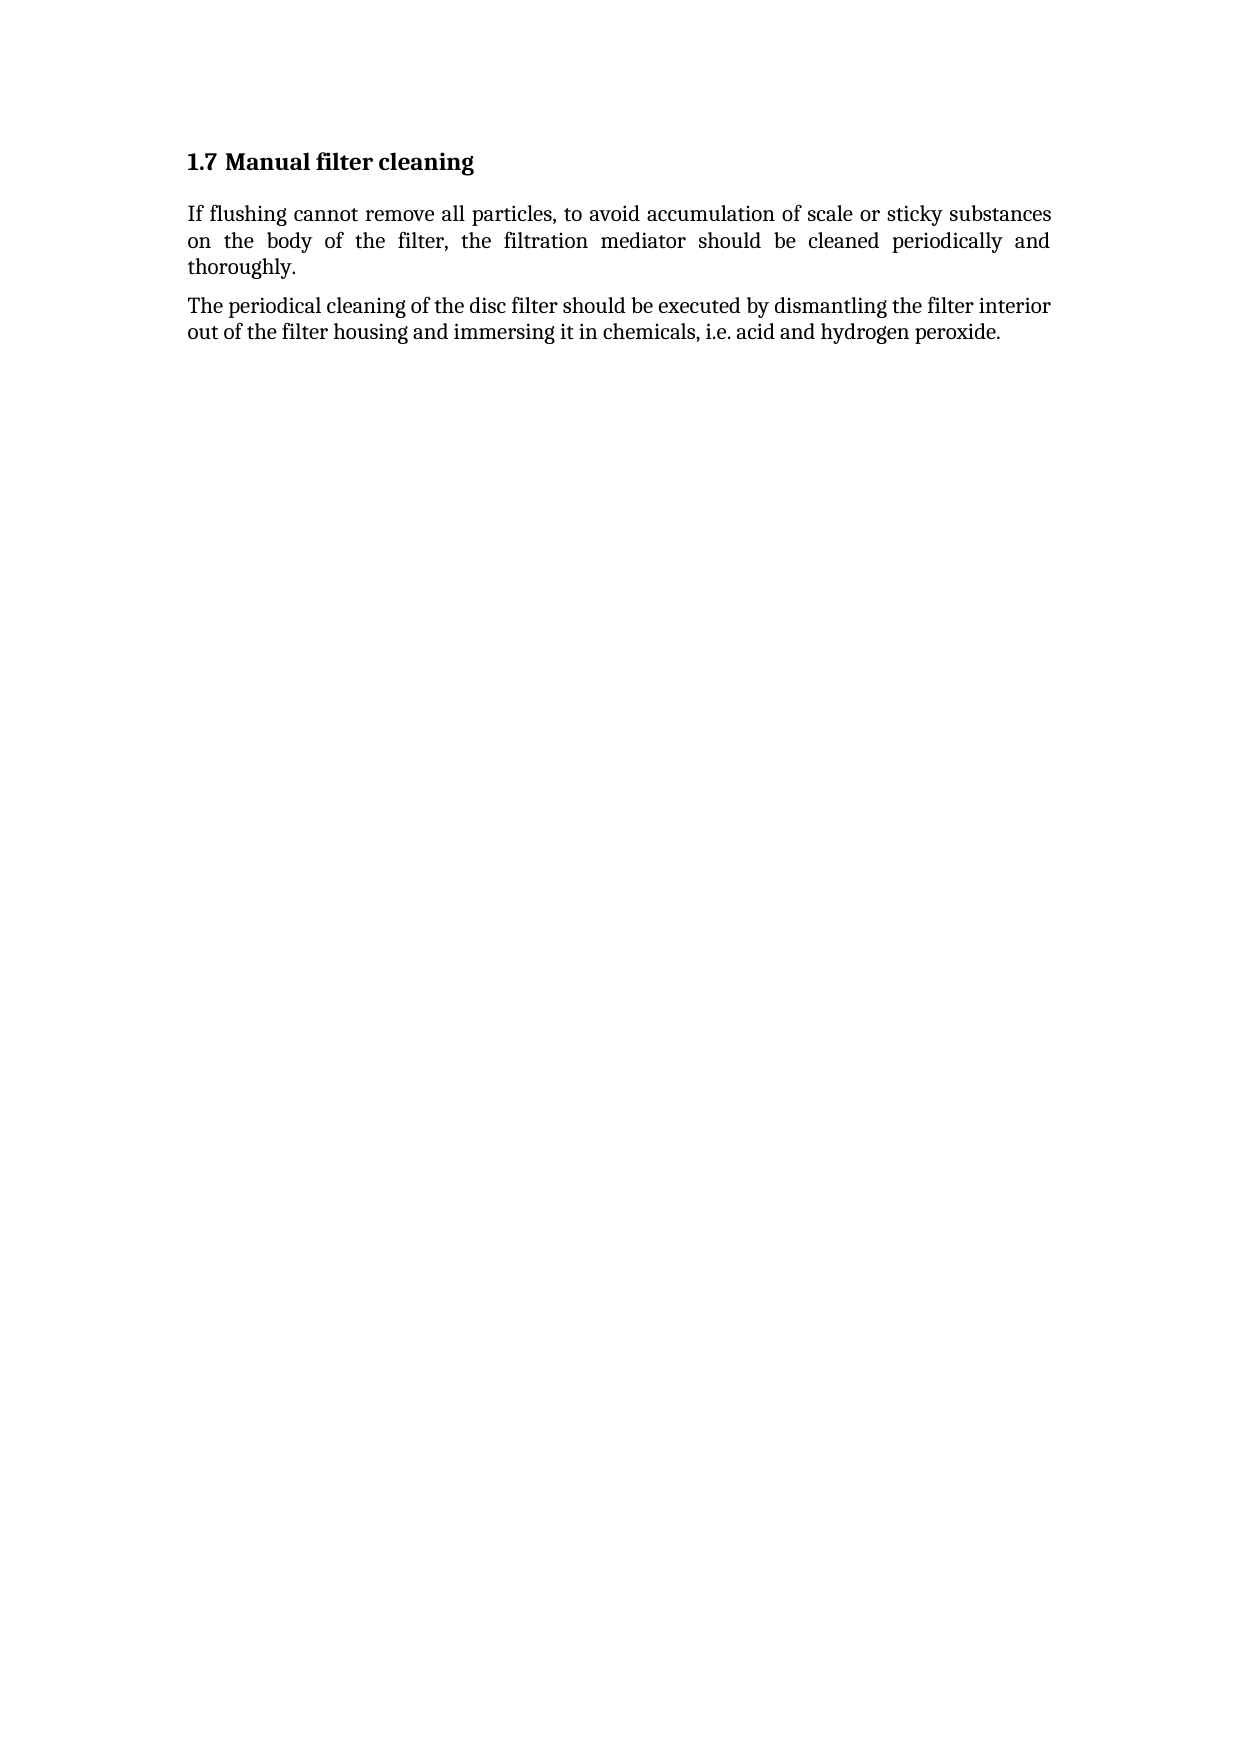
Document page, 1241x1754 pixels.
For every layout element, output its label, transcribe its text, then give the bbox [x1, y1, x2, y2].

subtitle Manual filter cleaning [187, 150, 1053, 176]
text If flushing cannot remove all particles, to avoid accumulation of scale or sticky substances on the body of the filter, the filtration mediator should be cleaned periodically and thoroughly. [187, 201, 1053, 280]
text The periodical cleaning of the disc filter should be executed by dismantling the filter interior out of the filter housing and immersing it in chemicals, i.e. acid and hydrogen peroxide. [187, 293, 1053, 345]
